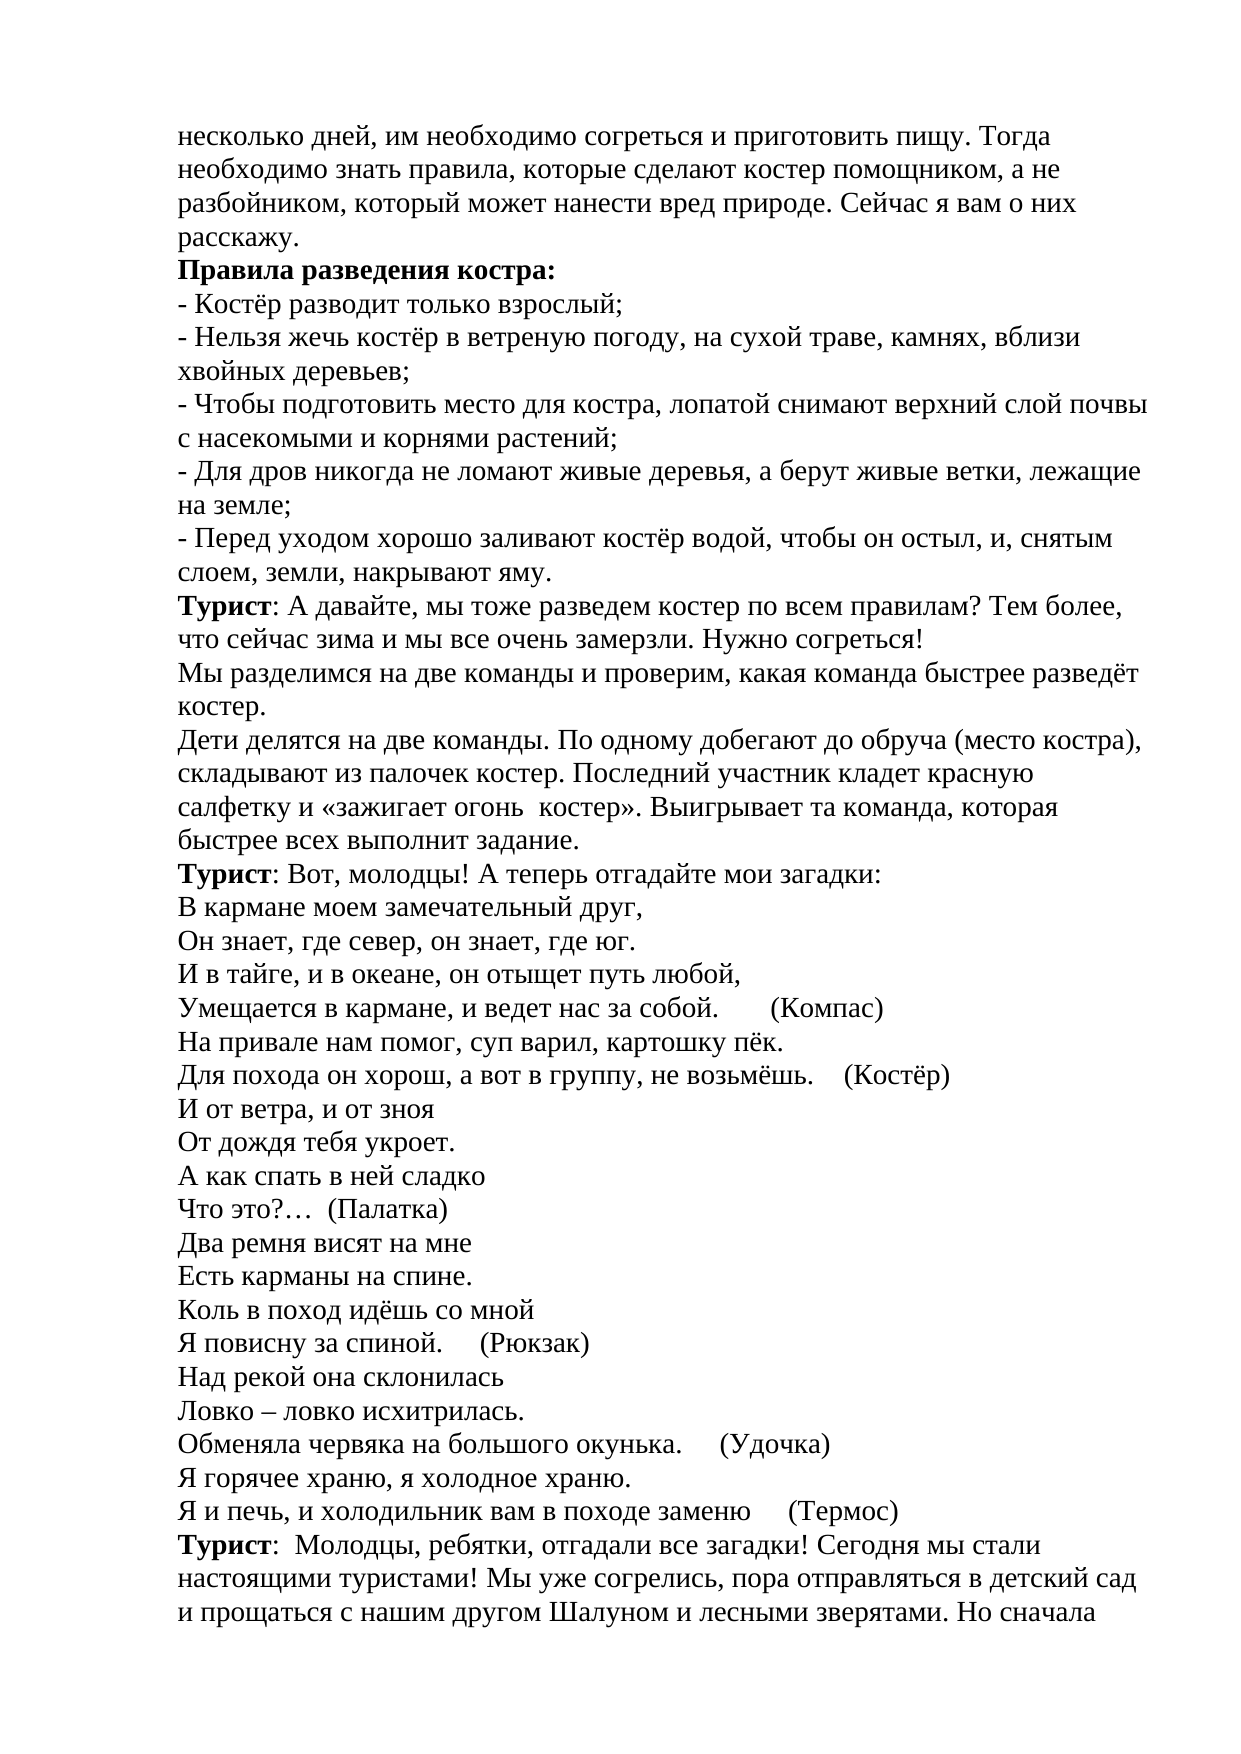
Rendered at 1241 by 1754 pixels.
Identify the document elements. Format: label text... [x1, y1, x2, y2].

text Есть карманы на спине. [177, 1258, 1152, 1292]
text От дождя тебя укроет. [177, 1124, 1152, 1158]
text Коль в поход идёшь со мной [177, 1292, 1152, 1326]
text Два ремня висят на мне [177, 1225, 1152, 1258]
text Турист: Вот, молодцы! А теперь отгадайте мои загадки: [177, 856, 1152, 889]
text - Для дров никогда не ломают живые деревья, а берут живые ветки, лежащие на земле; [177, 453, 1152, 521]
text - Костёр разводит только взрослый; [177, 286, 1152, 319]
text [177, 1527, 1152, 1627]
text Мы разделимся на две команды и проверим, какая команда быстрее разведёт костер. [177, 655, 1152, 722]
text Правила разведения костра: [177, 252, 1152, 286]
text - Нельзя жечь костёр в ветреную погоду, на сухой траве, камнях, вблизи хвойных деревьев; [177, 319, 1152, 386]
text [177, 118, 1152, 252]
text Я горячее храню, я холодное храню. [177, 1460, 1152, 1493]
text Что это?… (Палатка) [177, 1191, 1152, 1225]
text Я повисну за спиной. (Рюкзак) [177, 1326, 1152, 1359]
text И в тайге, и в океане, он отыщет путь любой, [177, 957, 1152, 990]
text - Перед уходом хорошо заливают костёр водой, чтобы он остыл, и, снятым слоем, земли, накрывают яму. [177, 521, 1152, 588]
text Я и печь, и холодильник вам в походе заменю (Термос) [177, 1493, 1152, 1527]
text И от ветра, и от зноя [177, 1091, 1152, 1124]
text Обменяла червяка на большого окунька. (Удочка) [177, 1426, 1152, 1460]
text Дети делятся на две команды. По одному добегают до обруча (место костра), складывают из палочек костер. Последний участник кладет красную салфетку и «зажигает огонь костер». Выигрывает та команда, которая быстрее всех выполнит задание. [177, 722, 1152, 856]
text В кармане моем замечательный друг, [177, 889, 1152, 923]
text - Чтобы подготовить место для костра, лопатой снимают верхний слой почвы с насекомыми и корнями растений; [177, 386, 1152, 453]
text Для похода он хорош, а вот в группу, не возьмёшь. (Костёр) [177, 1057, 1152, 1091]
text На привале нам помог, суп варил, картошку пёк. [177, 1024, 1152, 1057]
text Он знает, где север, он знает, где юг. [177, 923, 1152, 957]
text А как спать в ней сладко [177, 1158, 1152, 1191]
text Над рекой она склонилась [177, 1359, 1152, 1393]
text Умещается в кармане, и ведет нас за собой. (Компас) [177, 990, 1152, 1024]
text Ловко – ловко исхитрилась. [177, 1393, 1152, 1426]
text Турист: А давайте, мы тоже разведем костер по всем правилам? Тем более, что сейчас зима и мы все очень замерзли. Нужно согреться! [177, 588, 1152, 655]
